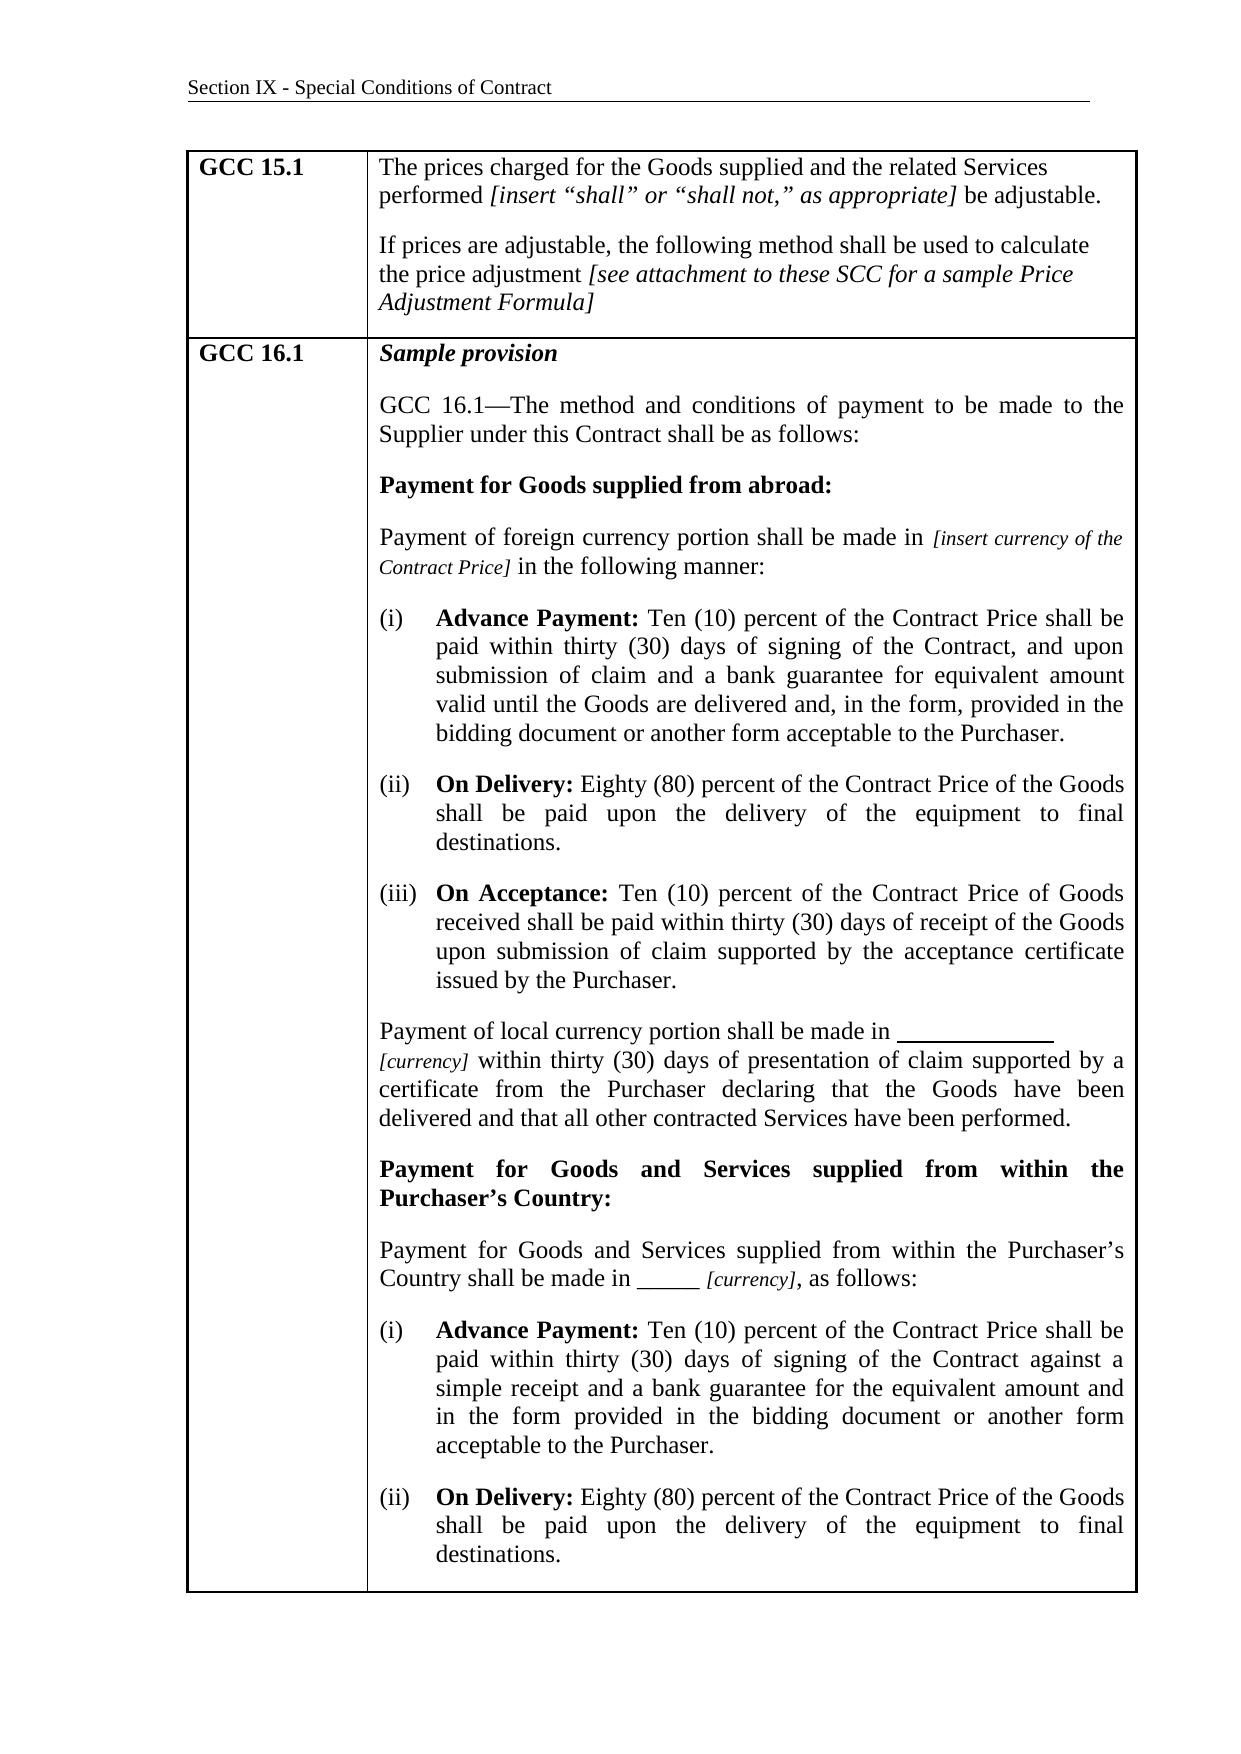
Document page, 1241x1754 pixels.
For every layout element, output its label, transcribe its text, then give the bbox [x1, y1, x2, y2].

table_cell GCC 15.1 [189, 152, 367, 337]
table_cell GCC 16.1 [189, 339, 367, 1591]
table_cell The prices charged for the Goods supplied and the related Services performed [insert “shall” or “shall not,” as appropriate] be adjustable. If prices are adjustable, the following method shall be used to calculate the price adjustment [see attachment to these SCC for a sample Price Adjustment Formula] [368, 152, 1135, 337]
